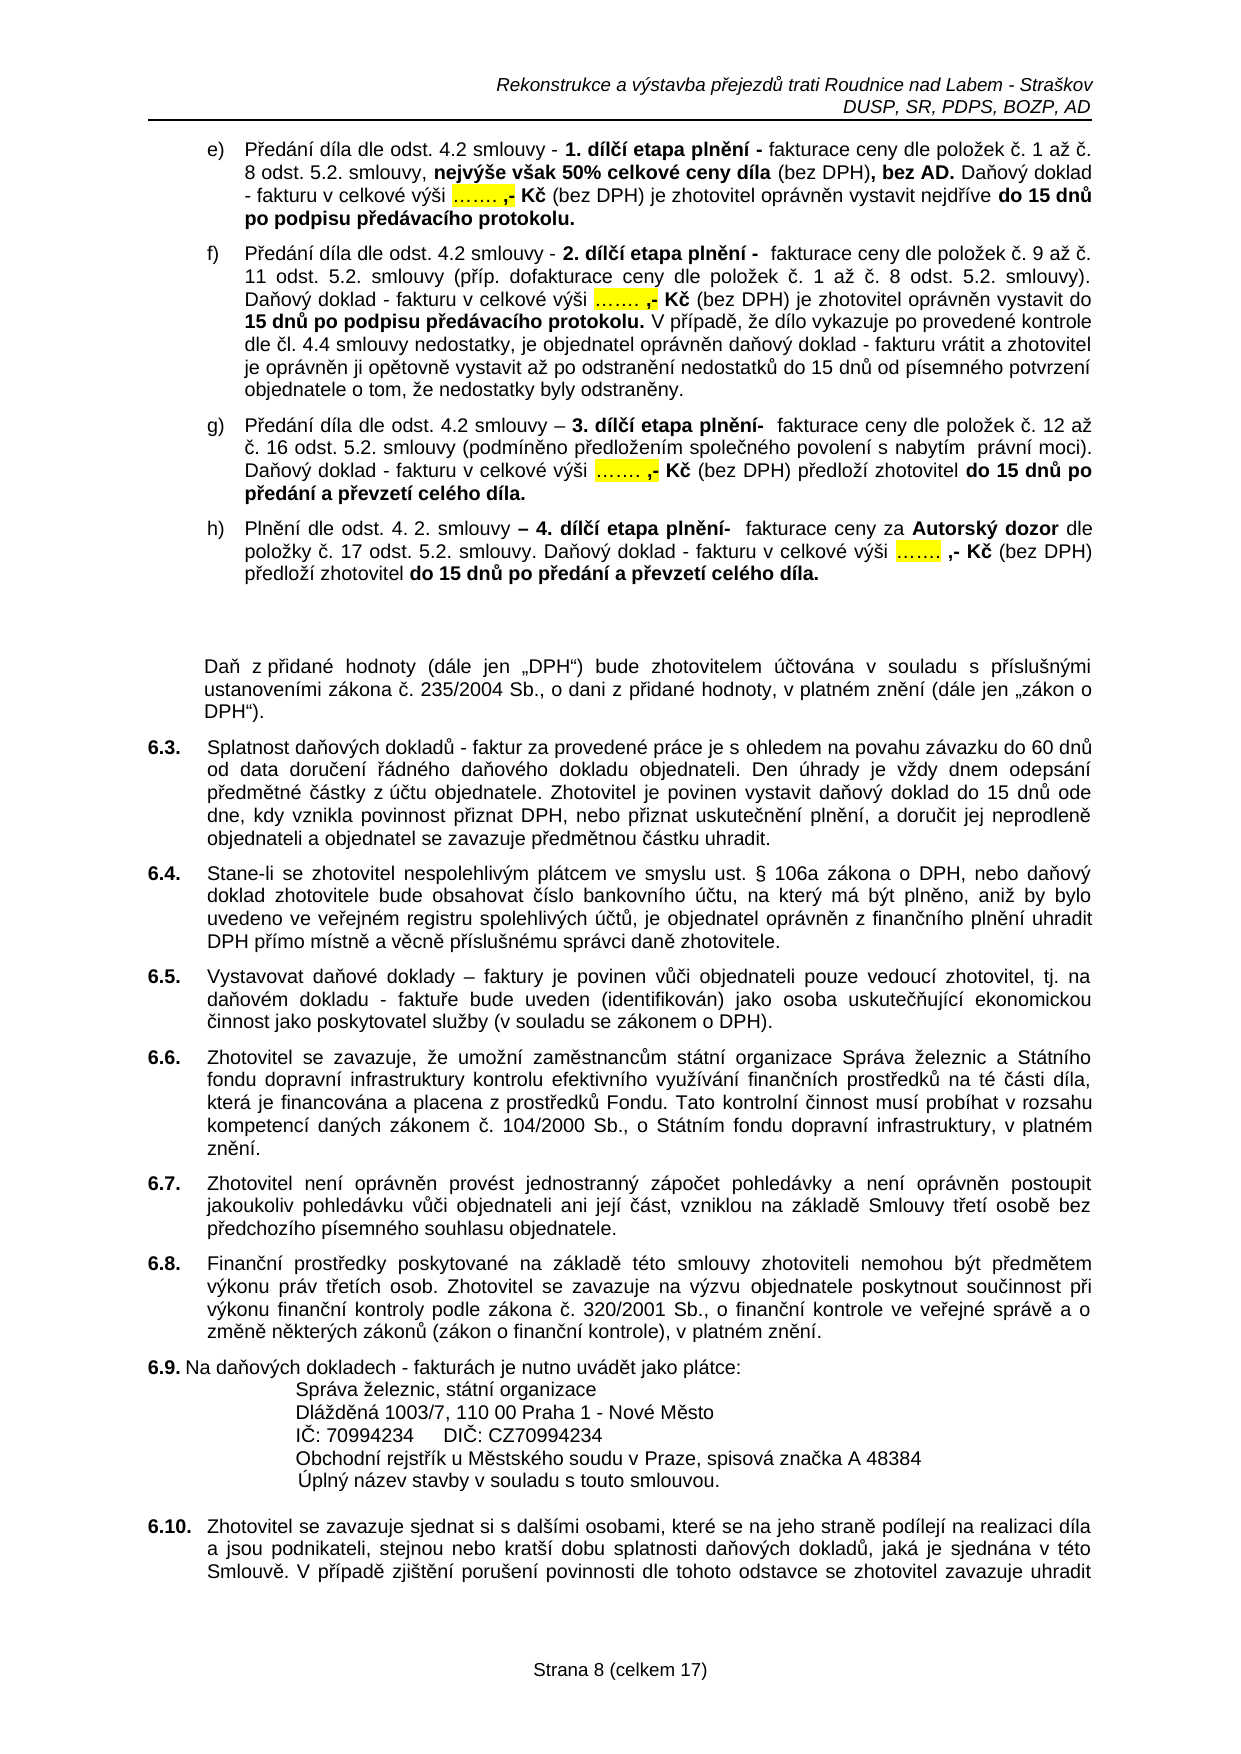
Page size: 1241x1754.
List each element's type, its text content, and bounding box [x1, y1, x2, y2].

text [148, 1514, 1092, 1583]
text 6.6. Zhotovitel se zavazuje, že umožní zaměstnancům státní organizace Správa železnic a Státního fondu dopravní infrastruktury kontrolu efektivního využívání finančních prostředků na té části díla, která je financována a placena z prostředků Fondu. Tato kontrolní činnost musí probíhat v rozsahu kompetencí daných zákonem č. 104/2000 Sb., o Státním fondu dopravní infrastruktury, v platném znění. [148, 1046, 1092, 1159]
text 6.7. Zhotovitel není oprávněn provést jednostranný zápočet pohledávky a není oprávněn postoupit jakoukoliv pohledávku vůči objednateli ani její část, vzniklou na základě Smlouvy třetí osobě bez předchozího písemného souhlasu objednatele. [148, 1172, 1092, 1240]
subtitle Předání díla dle odst. 4.2 smlouvy - 1. dílčí etapa plnění - fakturace ceny dle položek č. 1 až č. 8 odst. 5.2. smlouvy, nejvýše však 50% celkové ceny díla (bez DPH), bez AD. Daňový doklad - fakturu v celkové výši ……. ,- Kč (bez DPH) je zhotovitel oprávněn vystavit nejdříve do 15 dnů po podpisu předávacího protokolu. [207, 137, 1092, 229]
text Úplný název stavby v souladu s touto smlouvou. [148, 1469, 1092, 1492]
text 6.4. Stane-li se zhotovitel nespolehlivým plátcem ve smyslu ust. § 106a zákona o DPH, nebo daňový doklad zhotovitele bude obsahovat číslo bankovního účtu, na který má být plněno, aniž by bylo uvedeno ve veřejném registru spolehlivých účtů, je objednatel oprávněn z finančního plnění uhradit DPH přímo místně a věcně příslušnému správci daně zhotovitele. [148, 862, 1092, 952]
text Dlážděná 1003/7, 110 00 Praha 1 - Nové Město [148, 1401, 1092, 1424]
text IČ: 70994234 DIČ: CZ70994234 [148, 1424, 1092, 1446]
text 6.5. Vystavovat daňové doklady – faktury je povinen vůči objednateli pouze vedoucí zhotovitel, tj. na daňovém dokladu - faktuře bude uveden (identifikován) jako osoba uskutečňující ekonomickou činnost jako poskytovatel služby (v souladu se zákonem o DPH). [148, 965, 1092, 1033]
text Obchodní rejstřík u Městského soudu v Praze, spisová značka A 48384 [148, 1446, 1092, 1469]
text Správa železnic, státní organizace [148, 1378, 1092, 1401]
text 6.3. Splatnost daňových dokladů - faktur za provedené práce je s ohledem na povahu závazku do 60 dnů od data doručení řádného daňového dokladu objednateli. Den úhrady je vždy dnem odepsání předmětné částky z účtu objednatele. Zhotovitel je povinen vystavit daňový doklad do 15 dnů ode dne, kdy vznikla povinnost přiznat DPH, nebo přiznat uskutečnění plnění, a doručit jej neprodleně objednateli a objednatel se zavazuje předmětnou částku uhradit. [148, 736, 1092, 849]
subtitle Předání díla dle odst. 4.2 smlouvy - 2. dílčí etapa plnění - fakturace ceny dle položek č. 9 až č. 11 odst. 5.2. smlouvy (příp. dofakturace ceny dle položek č. 1 až č. 8 odst. 5.2. smlouvy). Daňový doklad - fakturu v celkové výši ……. ,- Kč (bez DPH) je zhotovitel oprávněn vystavit do 15 dnů po podpisu předávacího protokolu. V případě, že dílo vykazuje po provedené kontrole dle čl. 4.4 smlouvy nedostatky, je objednatel oprávněn daňový doklad - fakturu vrátit a zhotovitel je oprávněn ji opětovně vystavit až po odstranění nedostatků do 15 dnů od písemného potvrzení objednatele o tom, že nedostatky byly odstraněny. [207, 242, 1092, 401]
subtitle Předání díla dle odst. 4.2 smlouvy – 3. dílčí etapa plnění- fakturace ceny dle položek č. 12 až č. 16 odst. 5.2. smlouvy (podmíněno předložením společného povolení s nabytím právní moci). Daňový doklad - fakturu v celkové výši ……. ,- Kč (bez DPH) předloží zhotovitel do 15 dnů po předání a převzetí celého díla. [207, 413, 1092, 504]
text 6.8. Finanční prostředky poskytované na základě této smlouvy zhotoviteli nemohou být předmětem výkonu práv třetích osob. Zhotovitel se zavazuje na výzvu objednatele poskytnout součinnost při výkonu finanční kontroly podle zákona č. 320/2001 Sb., o finanční kontrole ve veřejné správě a o změně některých zákonů (zákon o finanční kontrole), v platném znění. [148, 1252, 1092, 1343]
text Daň z přidané hodnoty (dále jen „DPH“) bude zhotovitelem účtována v souladu s příslušnými ustanoveními zákona č. 235/2004 Sb., o dani z přidané hodnoty, v platném znění (dále jen „zákon o DPH“). [148, 655, 1092, 723]
text 6.9. Na daňových dokladech - fakturách je nutno uvádět jako plátce: [148, 1356, 1092, 1378]
